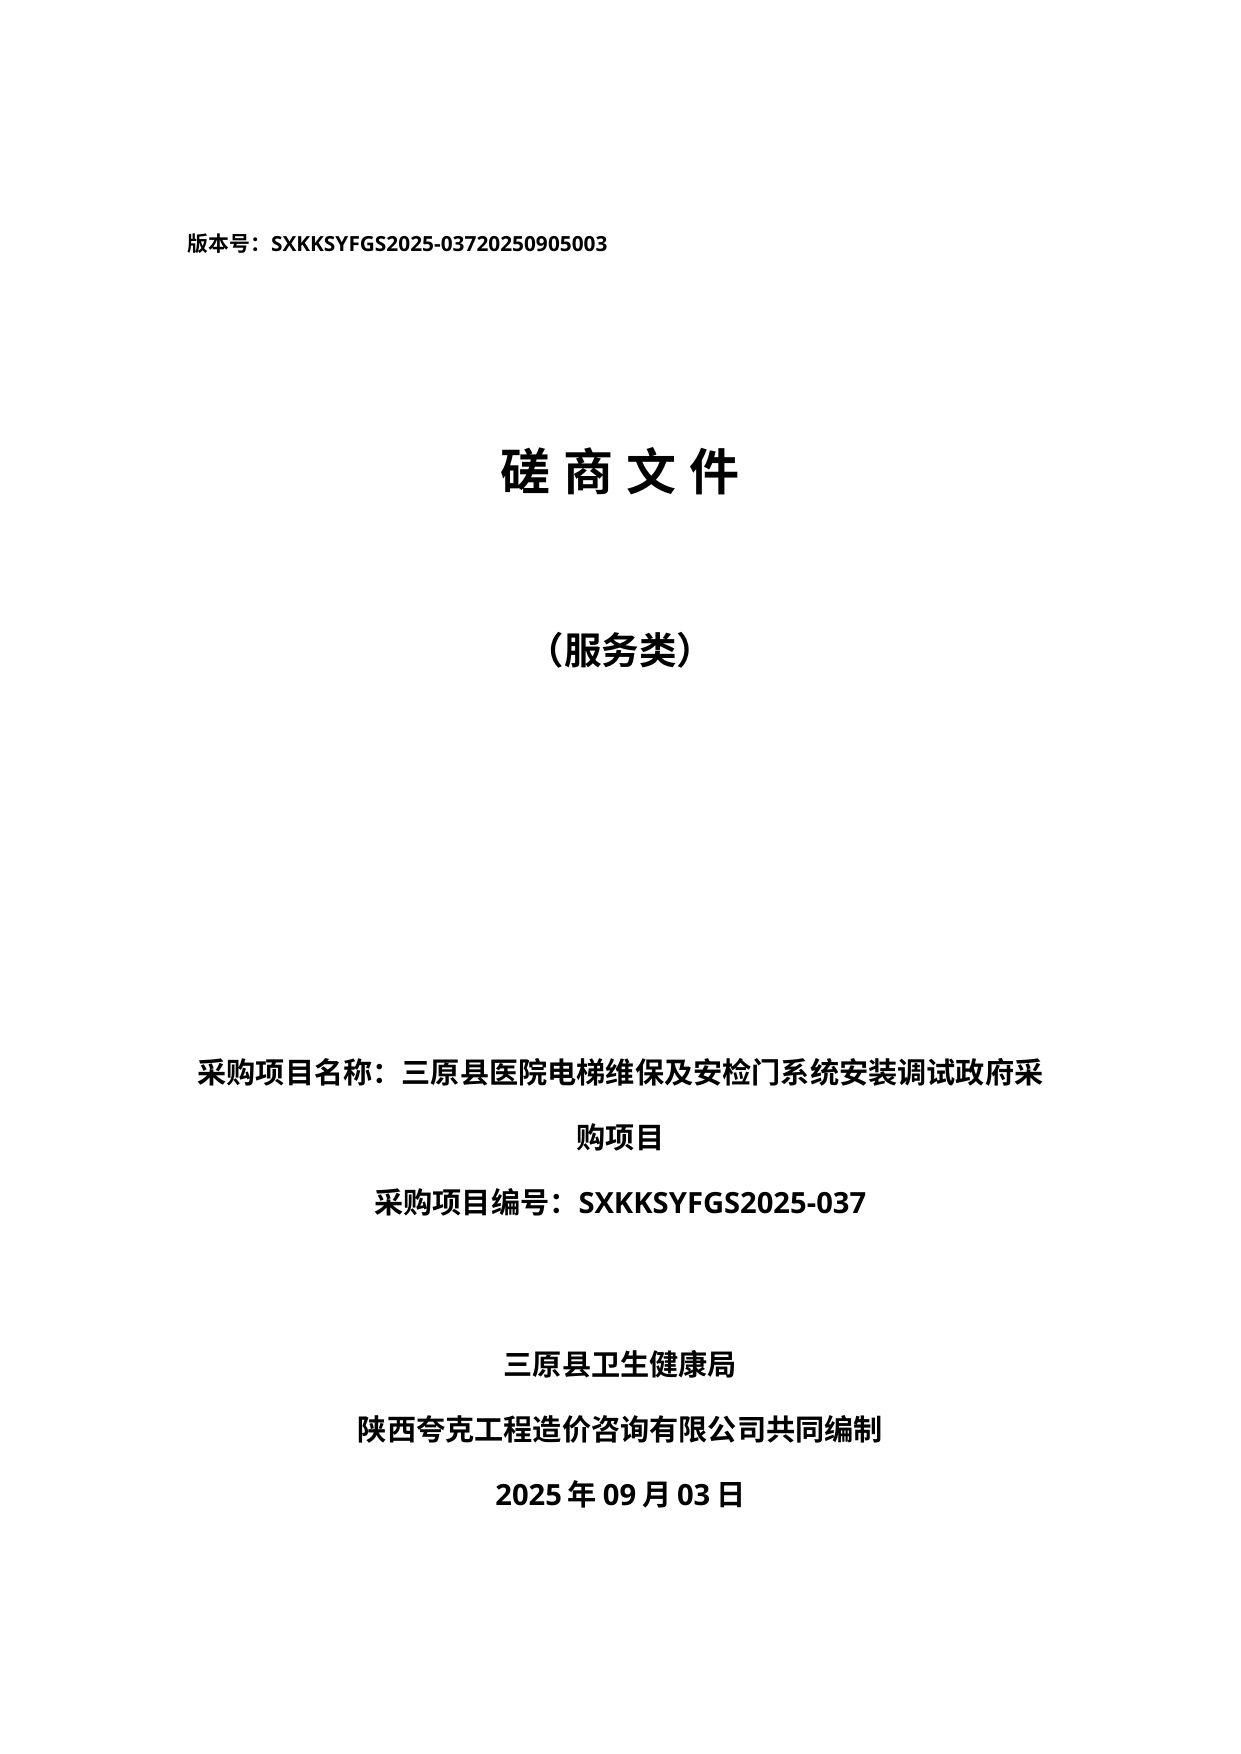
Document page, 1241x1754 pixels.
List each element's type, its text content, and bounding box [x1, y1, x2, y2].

text 陕西夸克工程造价咨询有限公司共同编制 [187, 1397, 1053, 1462]
text 磋 商 文 件 [187, 422, 1053, 617]
text 三原县卫生健康局 [187, 1332, 1053, 1397]
text 2025年09月03日 [187, 1462, 1053, 1527]
text 版本号：SXKKSYFGS2025-03720250905003 [187, 227, 1053, 422]
text 采购项目名称：三原县医院电梯维保及安检门系统安装调试政府采购项目 [187, 1039, 1053, 1169]
text （服务类） [187, 617, 1053, 1039]
text 采购项目编号：SXKKSYFGS2025-037 [187, 1169, 1053, 1332]
